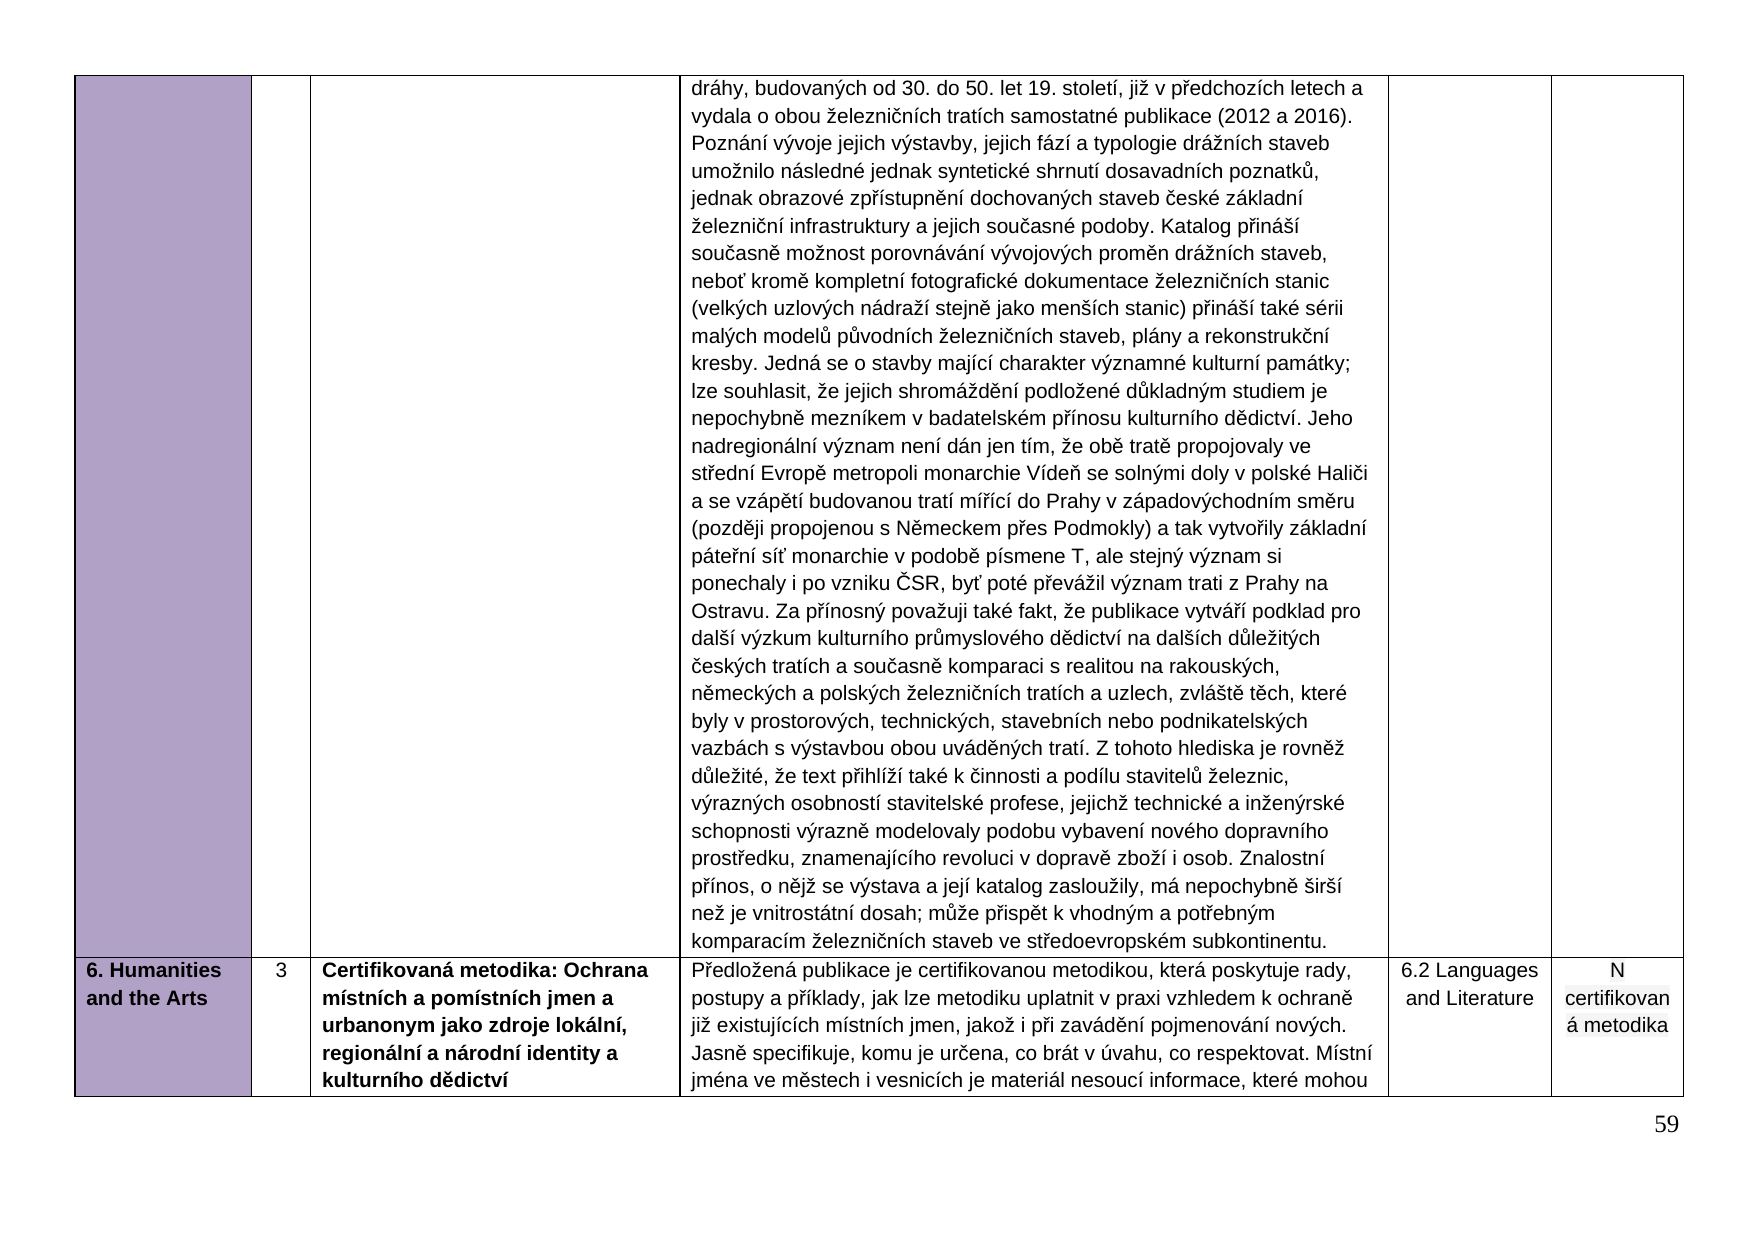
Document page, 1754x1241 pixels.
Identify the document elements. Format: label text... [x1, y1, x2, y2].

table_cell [1552, 76, 1683, 957]
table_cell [681, 76, 1388, 957]
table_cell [76, 958, 251, 1096]
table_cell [311, 958, 679, 1096]
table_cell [1389, 958, 1551, 1096]
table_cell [1389, 76, 1551, 957]
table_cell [311, 76, 679, 957]
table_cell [681, 958, 1388, 1096]
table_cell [1552, 958, 1683, 1096]
table_cell 3 [252, 76, 310, 957]
table_cell 3 [252, 958, 310, 1096]
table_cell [76, 76, 251, 957]
